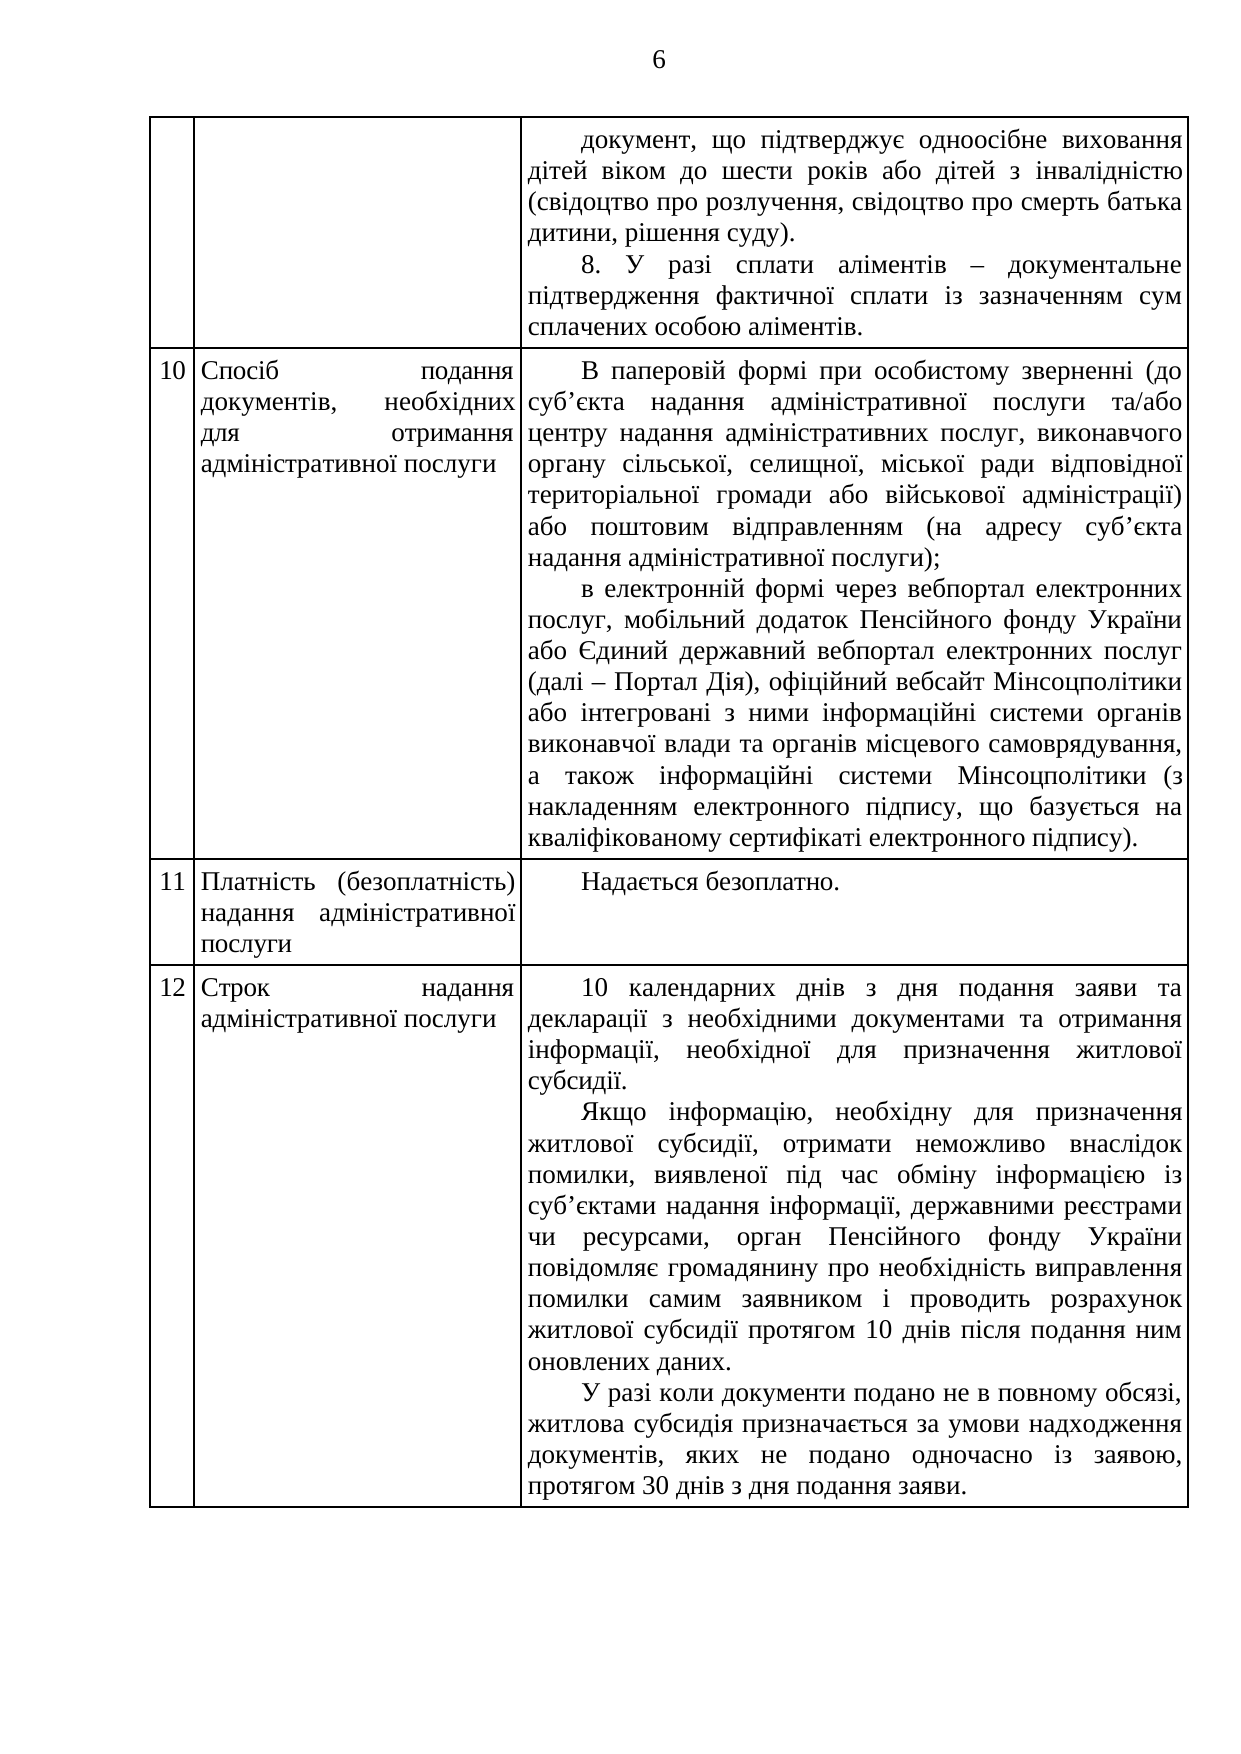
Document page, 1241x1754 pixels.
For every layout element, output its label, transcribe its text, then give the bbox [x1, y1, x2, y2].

table_cell Надається безоплатно. [522, 860, 1187, 964]
table_cell 11 [151, 860, 193, 964]
table_cell 12 [151, 966, 193, 1506]
table_cell 10 календарних днів з дня подання заяви та декларації з необхідними документами та отримання інформації, необхідної для призначення житлової субсидії. Якщо інформацію, необхідну для призначення житлової субсидії, отримати неможливо внаслідок помилки, виявленої під час обміну інформацією із суб’єктами надання інформації, державними реєстрами чи ресурсами, орган Пенсійного фонду України повідомляє громадянину про необхідність виправлення помилки самим заявником і проводить розрахунок житлової субсидії протягом 10 днів після подання ним оновлених даних. У разі коли документи подано не в повному обсязі, житлова субсидія призначається за умови надходження документів, яких не подано одночасно із заявою, протягом 30 днів з дня подання заяви. [522, 966, 1187, 1506]
table_header [195, 118, 520, 347]
table_header документ, що підтверджує одноосібне виховання дітей віком до шести років або дітей з інвалідністю (свідоцтво про розлучення, свідоцтво про смерть батька дитини, рішення суду). 8. У разі сплати аліментів – документальне підтвердження фактичної сплати із зазначенням сум сплачених особою аліментів. [522, 118, 1187, 347]
table_cell Спосіб подання документів, необхідних для отримання адміністративної послуги [195, 349, 520, 858]
table_cell В паперовій формі при особистому зверненні (до суб’єкта надання адміністративної послуги та/або центру надання адміністративних послуг, виконавчого органу сільської, селищної, міської ради відповідної територіальної громади або військової адміністрації) або поштовим відправленням (на адресу суб’єкта надання адміністративної послуги); в електронній формі через вебпортал електронних послуг, мобільний додаток Пенсійного фонду України або Єдиний державний вебпортал електронних послуг (далі – Портал Дія), офіційний вебсайт Мінсоцполітики або інтегровані з ними інформаційні системи органів виконавчої влади та органів місцевого самоврядування, а також інформаційні системи Мінсоцполітики (з накладенням електронного підпису, що базується на кваліфікованому сертифікаті електронного підпису). [522, 349, 1187, 858]
table_header [151, 118, 193, 347]
table_cell Платність (безоплатність) надання адміністративної послуги [195, 860, 520, 964]
table_cell Строк надання адміністративної послуги [195, 966, 520, 1506]
table_cell 10 [151, 349, 193, 858]
